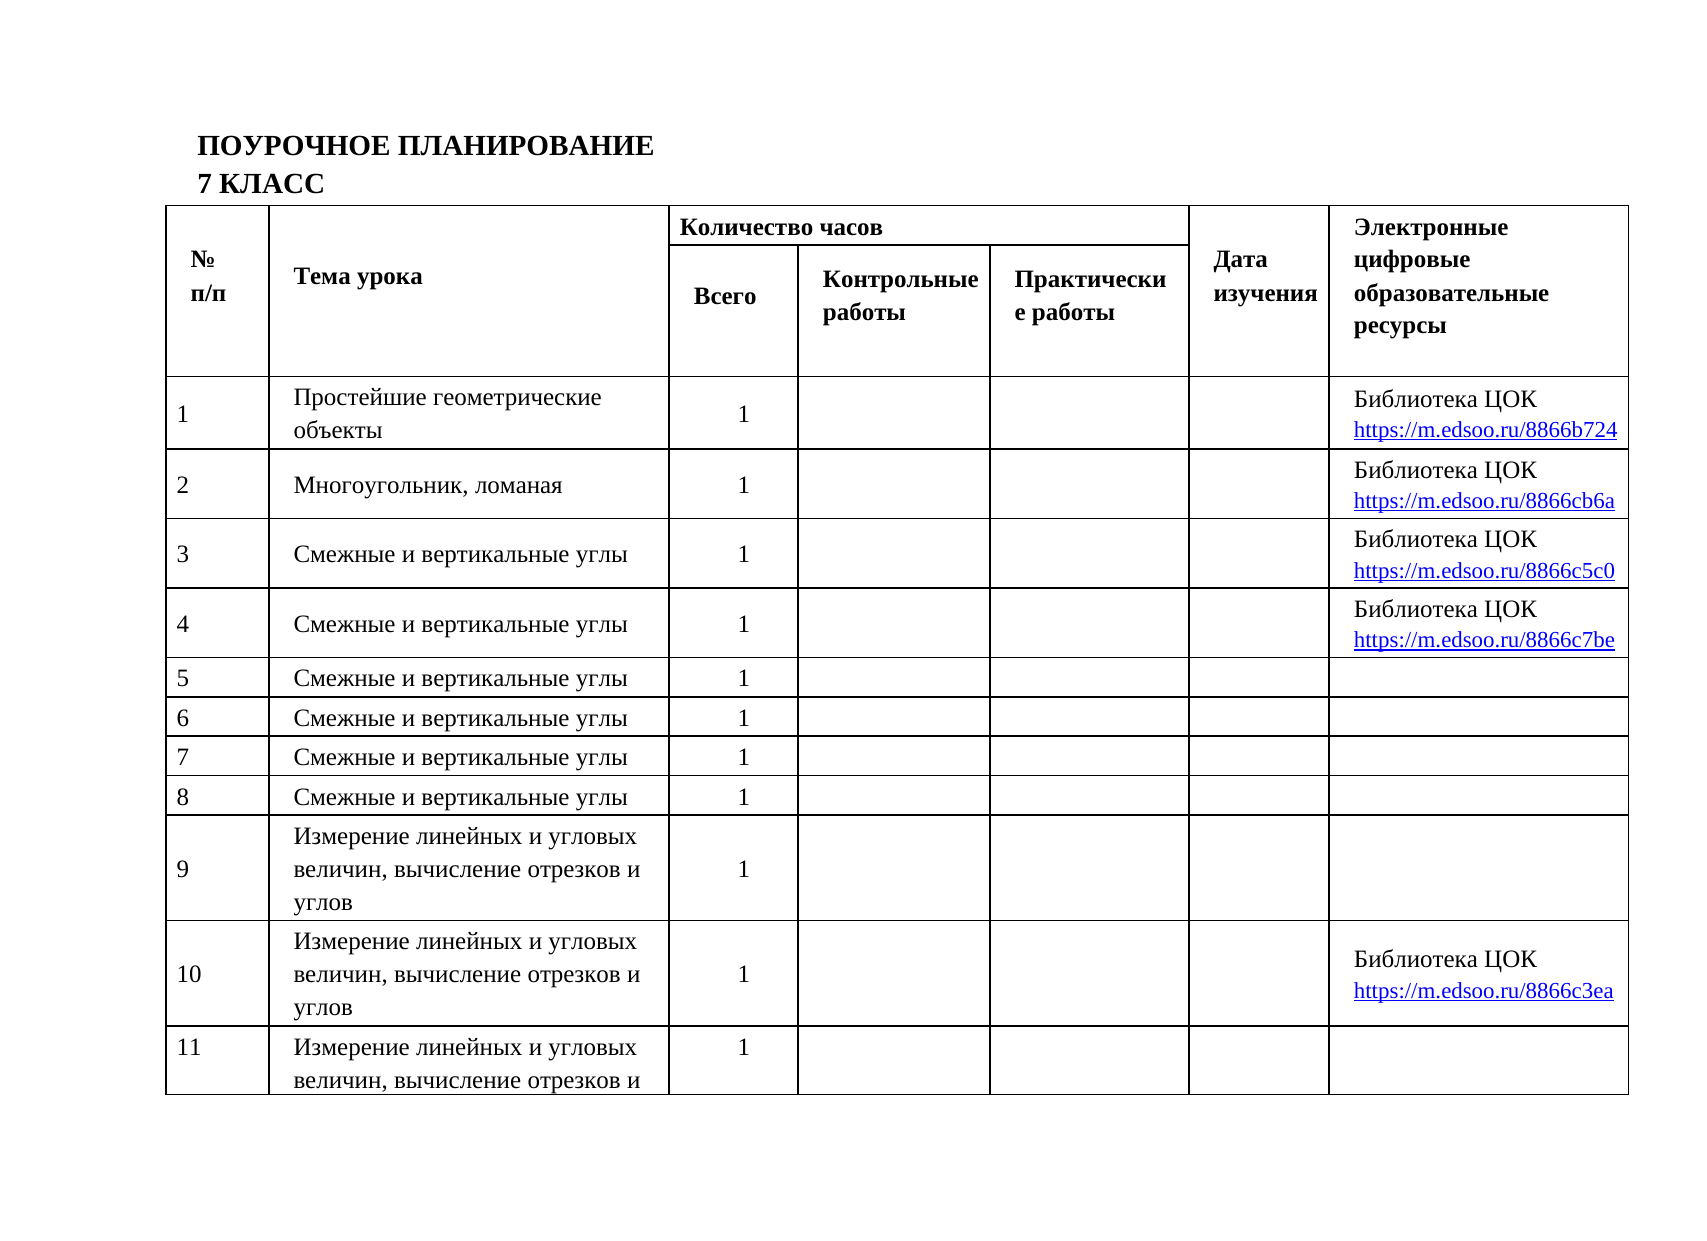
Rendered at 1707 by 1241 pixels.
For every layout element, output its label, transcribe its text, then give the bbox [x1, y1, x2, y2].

table_cell 6 [167, 698, 268, 735]
table_cell 1 [670, 816, 797, 919]
table_cell [1330, 816, 1628, 919]
table_cell [1330, 658, 1628, 696]
table_cell Смежные и вертикальные углы [270, 658, 668, 696]
table_cell 1 [670, 377, 797, 448]
table_cell 1 [670, 519, 797, 587]
table_cell Смежные и вертикальные углы [270, 776, 668, 814]
table_cell [1330, 1027, 1628, 1093]
table_cell [991, 377, 1188, 448]
table_cell [1190, 737, 1328, 775]
table_cell [991, 589, 1188, 657]
table_cell [1330, 737, 1628, 775]
table_cell Простейшие геометрические объекты [270, 377, 668, 448]
table_cell 1 [670, 776, 797, 814]
table_cell Смежные и вертикальные углы [270, 737, 668, 775]
table_cell [1190, 776, 1328, 814]
table_cell [799, 1027, 989, 1093]
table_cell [270, 1027, 668, 1093]
table_cell 11 [167, 1027, 268, 1093]
table_cell 10 [167, 921, 268, 1025]
table_cell 1 [670, 1027, 797, 1093]
table_cell Контрольные работы [799, 246, 989, 376]
table_cell Библиотека ЦОК https://m.edsoo.ru/8866cb6a [1330, 450, 1628, 517]
table_cell [799, 377, 989, 448]
table_cell [991, 658, 1188, 696]
table_cell [991, 519, 1188, 587]
table_cell [991, 737, 1188, 775]
table_cell [799, 776, 989, 814]
table_cell [1190, 589, 1328, 657]
table_cell Многоугольник, ломаная [270, 450, 668, 517]
table_header Тема урока [270, 206, 668, 376]
table_cell 4 [167, 589, 268, 657]
text 7 КЛАСС [190, 166, 1618, 200]
table_cell Смежные и вертикальные углы [270, 519, 668, 587]
table_cell 1 [670, 921, 797, 1025]
table_cell [799, 816, 989, 919]
table_cell 1 [670, 658, 797, 696]
table_header № п/п [167, 206, 268, 376]
table_cell [991, 698, 1188, 735]
table_cell Библиотека ЦОК https://m.edsoo.ru/8866c3ea [1330, 921, 1628, 1025]
table_cell Всего [670, 246, 797, 376]
table_cell [991, 921, 1188, 1025]
table_header Дата изучения [1190, 206, 1328, 376]
table_cell [1190, 450, 1328, 517]
table_cell [799, 589, 989, 657]
table_cell [1190, 658, 1328, 696]
table_header Электронные цифровые образовательные ресурсы [1330, 206, 1628, 376]
table_cell [799, 698, 989, 735]
table_cell 1 [167, 377, 268, 448]
table_cell 9 [167, 816, 268, 919]
table_cell [1190, 816, 1328, 919]
table_cell 1 [670, 698, 797, 735]
table_cell 1 [670, 737, 797, 775]
table_cell [1190, 698, 1328, 735]
table_cell Библиотека ЦОК https://m.edsoo.ru/8866c5c0 [1330, 519, 1628, 587]
table_cell [1190, 377, 1328, 448]
table_cell [991, 816, 1188, 919]
table_cell [799, 519, 989, 587]
text ПОУРОЧНОЕ ПЛАНИРОВАНИЕ [190, 128, 1618, 161]
table_cell 3 [167, 519, 268, 587]
table_cell [799, 450, 989, 517]
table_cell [270, 921, 668, 1025]
table_cell [799, 921, 989, 1025]
table_cell 1 [670, 450, 797, 517]
table_cell Библиотека ЦОК https://m.edsoo.ru/8866c7be [1330, 589, 1628, 657]
table_cell 8 [167, 776, 268, 814]
table_cell [799, 658, 989, 696]
table_cell Измерение линейных и угловых величин, вычисление отрезков и углов [270, 816, 668, 919]
table_cell Практические работы [991, 246, 1188, 376]
table_cell [1190, 519, 1328, 587]
table_cell Библиотека ЦОК https://m.edsoo.ru/8866b724 [1330, 377, 1628, 448]
table_cell [1330, 698, 1628, 735]
table_cell [799, 737, 989, 775]
table_cell Смежные и вертикальные углы [270, 698, 668, 735]
table_cell [991, 776, 1188, 814]
table_cell [991, 450, 1188, 517]
table_cell [1190, 921, 1328, 1025]
table_cell 2 [167, 450, 268, 517]
table_header Количество часов [670, 206, 1188, 244]
table_cell [1330, 776, 1628, 814]
table_cell 1 [670, 589, 797, 657]
table_cell 7 [167, 737, 268, 775]
table_cell [1190, 1027, 1328, 1093]
table_cell [991, 1027, 1188, 1093]
table_cell Смежные и вертикальные углы [270, 589, 668, 657]
table_cell 5 [167, 658, 268, 696]
